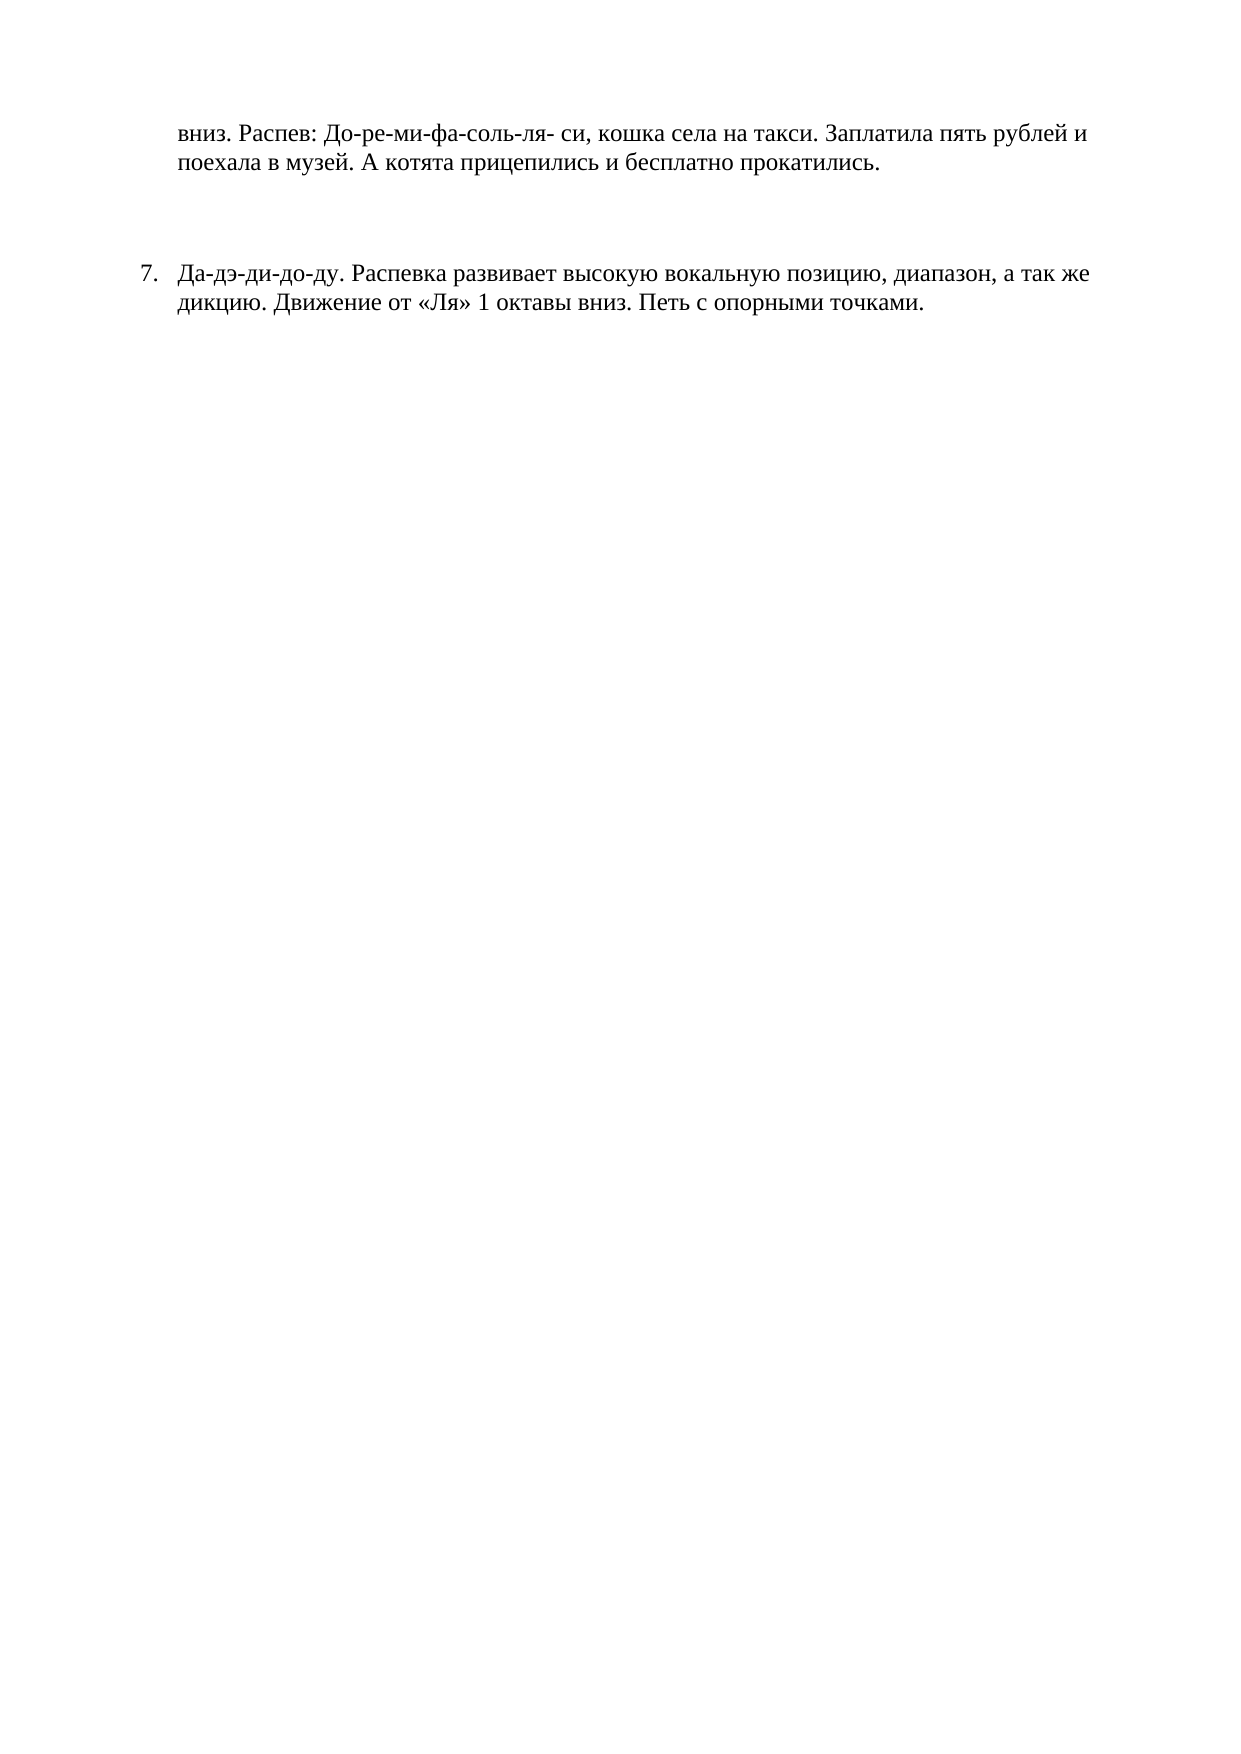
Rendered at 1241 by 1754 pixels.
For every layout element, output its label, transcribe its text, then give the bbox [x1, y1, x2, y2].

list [140, 118, 1152, 176]
list Да-дэ-ди-до-ду. Распевка развивает высокую вокальную позицию, диапазон, а так же дикцию. Движение от «Ля» 1 октавы вниз. Петь с опорными точками. [140, 258, 1152, 316]
